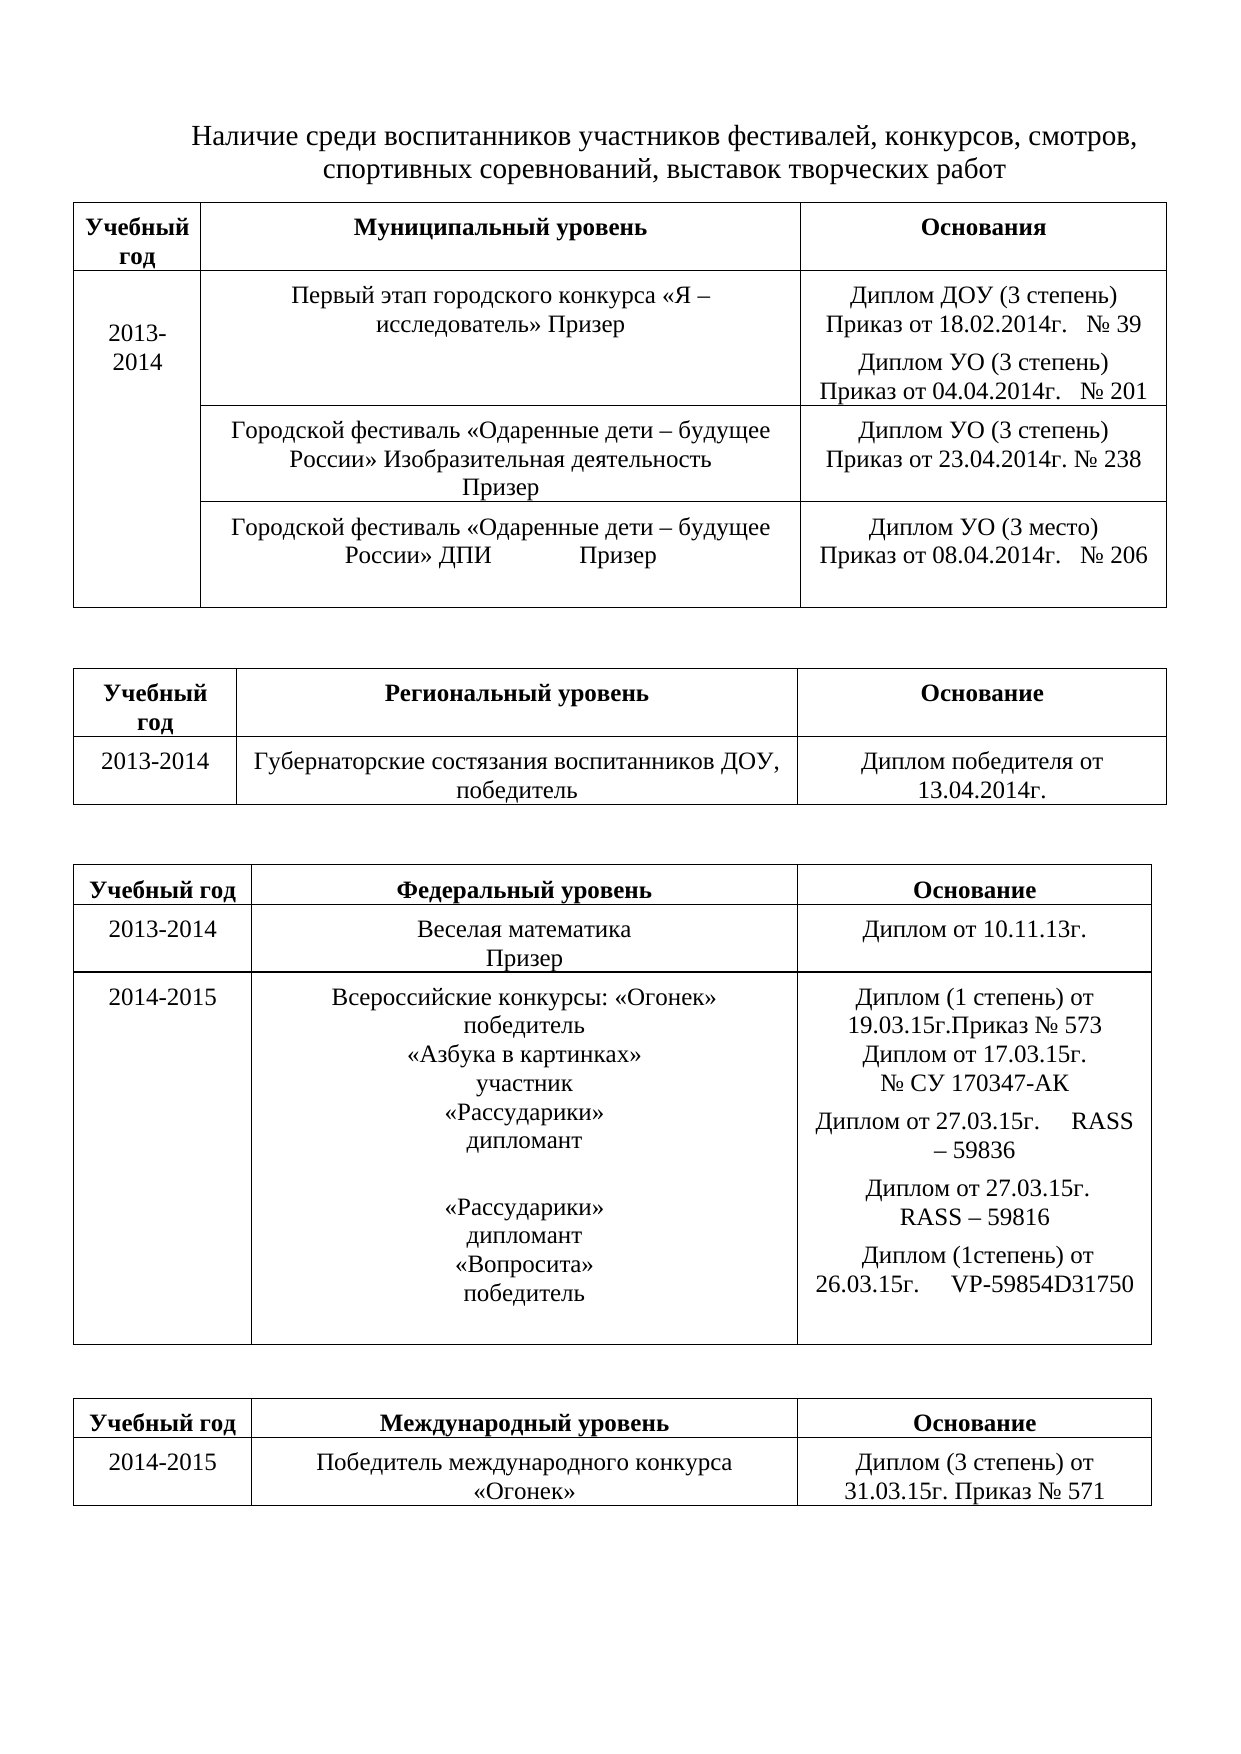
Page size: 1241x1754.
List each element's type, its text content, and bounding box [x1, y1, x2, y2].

table_cell Диплом (3 степень) от 31.03.15г. Приказ № 571 [798, 1438, 1151, 1505]
table_cell Первый этап городского конкурса «Я – исследователь» Призер [201, 271, 800, 404]
table_header Учебный год [74, 203, 200, 270]
table_header Учебный год [74, 865, 251, 903]
table_cell Городской фестиваль «Одаренные дети – будущее России» Изобразительная деятельность Призер [201, 406, 800, 501]
text Наличие среди воспитанников участников фестивалей, конкурсов, смотров, спортивных соревнований, выставок творческих работ [177, 118, 1152, 185]
table_cell Губернаторские состязания воспитанников ДОУ, победитель [237, 737, 797, 804]
table_cell 2013-2014 [74, 271, 200, 607]
table_cell 2014-2015 [74, 973, 251, 1344]
table_cell Диплом ДОУ (3 степень) Приказ от 18.02.2014г. № 39 Диплом УО (3 степень) Приказ от 04.04.2014г. № 201 [801, 271, 1166, 404]
table_cell Диплом от 10.11.13г. [798, 905, 1151, 971]
table_cell 2014-2015 [74, 1438, 251, 1505]
table_cell Городской фестиваль «Одаренные дети – будущее России» ДПИ Призер [201, 502, 800, 607]
table_cell Победитель международного конкурса «Огонек» [252, 1438, 797, 1505]
table_header Основание [798, 1399, 1151, 1437]
table_cell 2013-2014 [74, 905, 251, 971]
table_header Международный уровень [252, 1399, 797, 1437]
table_header Основание [798, 669, 1166, 736]
table_cell Диплом УО (3 место) Приказ от 08.04.2014г. № 206 [801, 502, 1166, 607]
table_header Региональный уровень [237, 669, 797, 736]
table_cell Диплом победителя от 13.04.2014г. [798, 737, 1166, 804]
table_header Учебный год [74, 1399, 251, 1437]
table_header Учебный год [74, 669, 236, 736]
table_cell Диплом (1 степень) от 19.03.15г.Приказ № 573 Диплом от 17.03.15г. № СУ 170347-АК Диплом от 27.03.15г. RASS – 59836 Диплом от 27.03.15г. RASS – 59816 Диплом (1степень) от 26.03.15г. VP-59854D31750 [798, 973, 1151, 1344]
table_cell Всероссийские конкурсы: «Огонек» победитель «Азбука в картинках» участник «Рассударики» дипломант «Рассударики» дипломант «Вопросита» победитель [252, 973, 797, 1344]
table_cell 2013-2014 [74, 737, 236, 804]
table_cell Веселая математика Призер [252, 905, 797, 971]
table_header Основание [798, 865, 1151, 903]
table_header Федеральный уровень [252, 865, 797, 903]
table_header Муниципальный уровень [201, 203, 800, 270]
table_cell Диплом УО (3 степень) Приказ от 23.04.2014г. № 238 [801, 406, 1166, 501]
table_header Основания [801, 203, 1166, 270]
